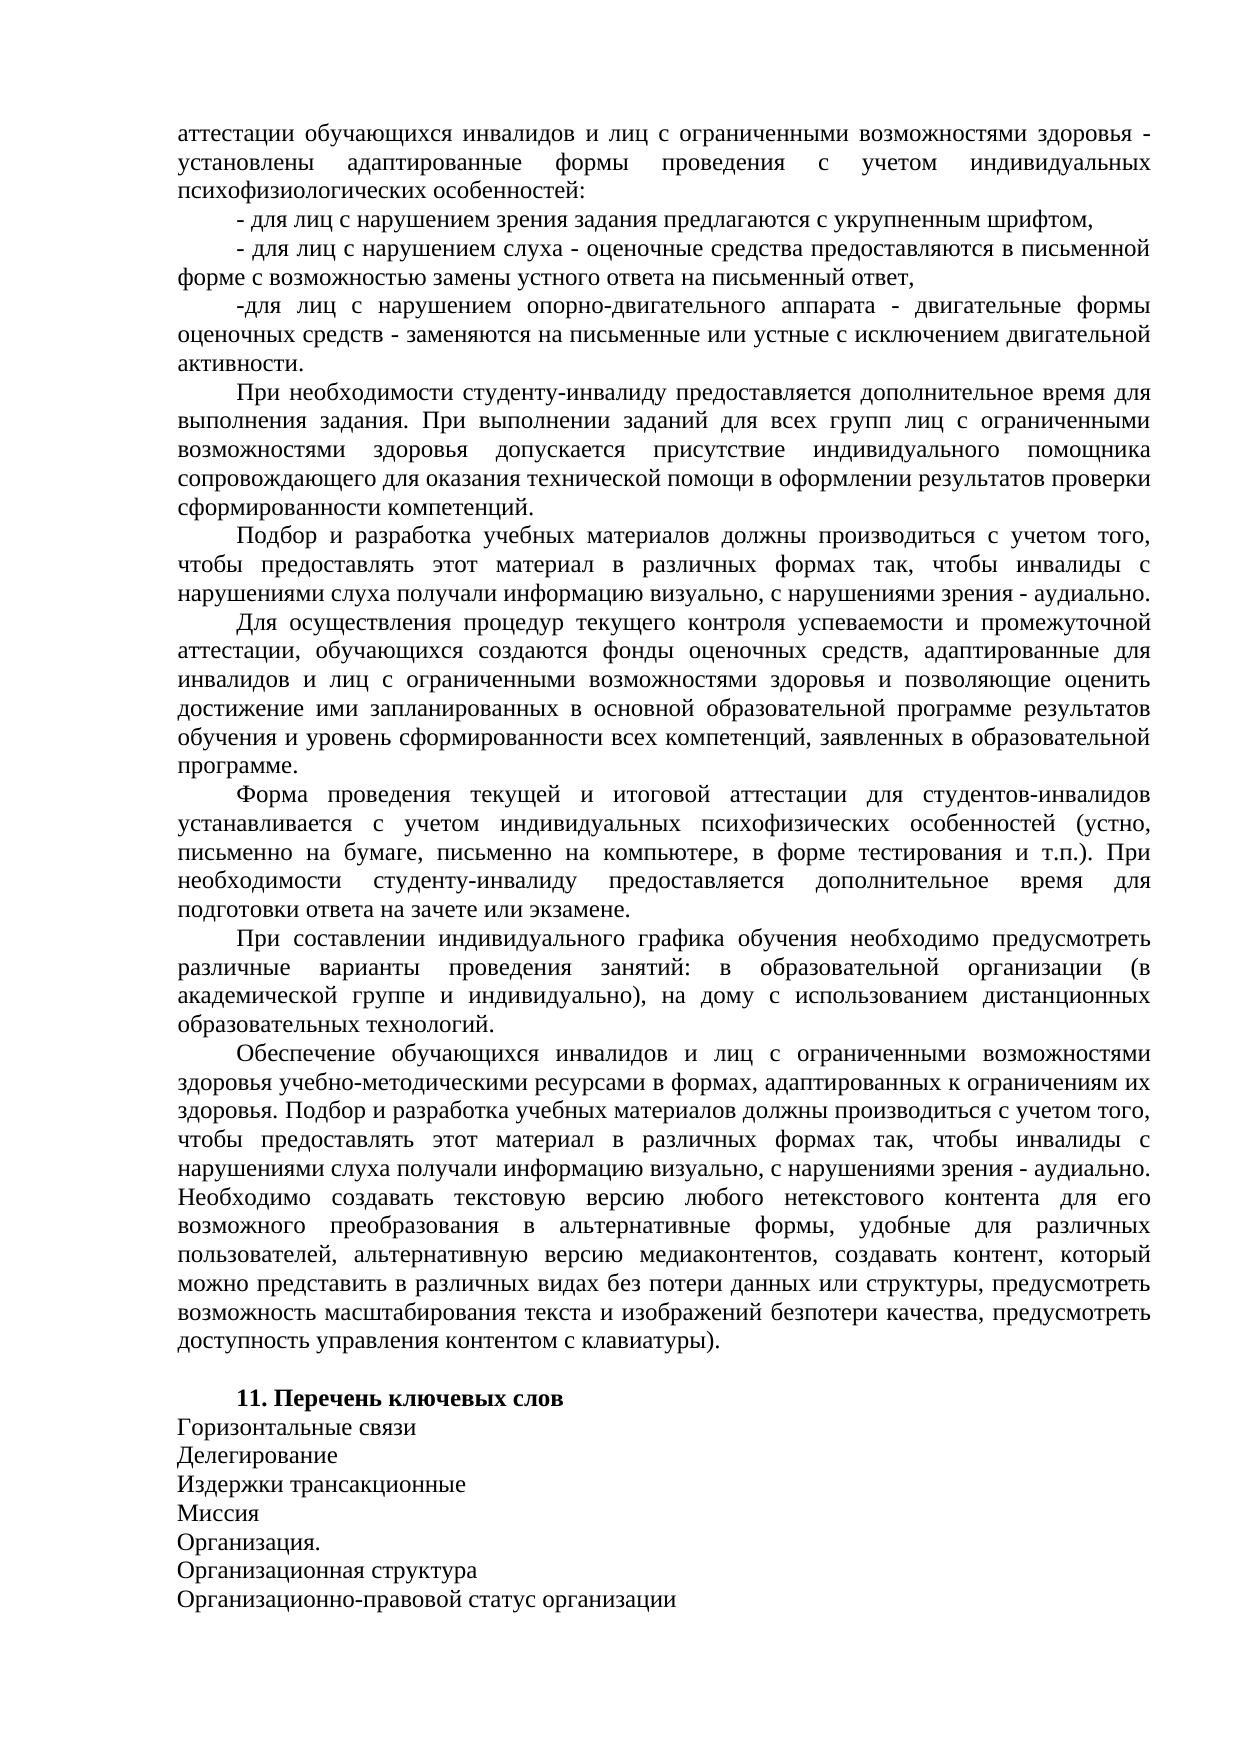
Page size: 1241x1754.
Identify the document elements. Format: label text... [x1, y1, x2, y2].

subtitle - для лиц с нарушением слуха - оценочные средства предоставляются в письменной форме с возможностью замены устного ответа на письменный ответ, [177, 233, 1152, 291]
subtitle 11. Перечень ключевых слов [177, 1383, 1152, 1412]
subtitle - для лиц с нарушением зрения задания предлагаются с укрупненным шрифтом, [177, 204, 1152, 233]
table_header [177, 1412, 1167, 1636]
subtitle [177, 118, 1152, 204]
subtitle -для лиц с нарушением опорно-двигательного аппарата - двигательные формы оценочных средств - заменяются на письменные или устные с исключением двигательной активности. [177, 291, 1152, 377]
subtitle При необходимости студенту-инвалиду предоставляется дополнительное время для выполнения задания. При выполнении заданий для всех групп лиц с ограниченными возможностями здоровья допускается присутствие индивидуального помощника сопровождающего для оказания технической помощи в оформлении результатов проверки сформированности компетенций. [177, 377, 1152, 521]
subtitle Для осуществления процедур текущего контроля успеваемости и промежуточной аттестации, обучающихся создаются фонды оценочных средств, адаптированные для инвалидов и лиц с ограниченными возможностями здоровья и позволяющие оценить достижение ими запланированных в основной образовательной программе результатов обучения и уровень сформированности всех компетенций, заявленных в образовательной программе. [177, 607, 1152, 779]
subtitle Форма проведения текущей и итоговой аттестации для студентов-инвалидов устанавливается с учетом индивидуальных психофизических особенностей (устно, письменно на бумаге, письменно на компьютере, в форме тестирования и т.п.). При необходимости студенту-инвалиду предоставляется дополнительное время для подготовки ответа на зачете или экзамене. [177, 779, 1152, 923]
subtitle Подбор и разработка учебных материалов должны производиться с учетом того, чтобы предоставлять этот материал в различных формах так, чтобы инвалиды с нарушениями слуха получали информацию визуально, с нарушениями зрения - аудиально. [177, 521, 1152, 607]
subtitle Обеспечение обучающихся инвалидов и лиц с ограниченными возможностями здоровья учебно-методическими ресурсами в формах, адаптированных к ограничениям их здоровья. Подбор и разработка учебных материалов должны производиться с учетом того, чтобы предоставлять этот материал в различных формах так, чтобы инвалиды с нарушениями слуха получали информацию визуально, с нарушениями зрения - аудиально. Необходимо создавать текстовую версию любого нетекстового контента для его возможного преобразования в альтернативные формы, удобные для различных пользователей, альтернативную версию медиаконтентов, создавать контент, который можно представить в различных видах без потери данных или структуры, предусмотреть возможность масштабирования текста и изображений безпотери качества, предусмотреть доступность управления контентом с клавиатуры). [177, 1038, 1152, 1354]
subtitle При составлении индивидуального графика обучения необходимо предусмотреть различные варианты проведения занятий: в образовательной организации (в академической группе и индивидуально), на дому с использованием дистанционных образовательных технологий. [177, 923, 1152, 1038]
